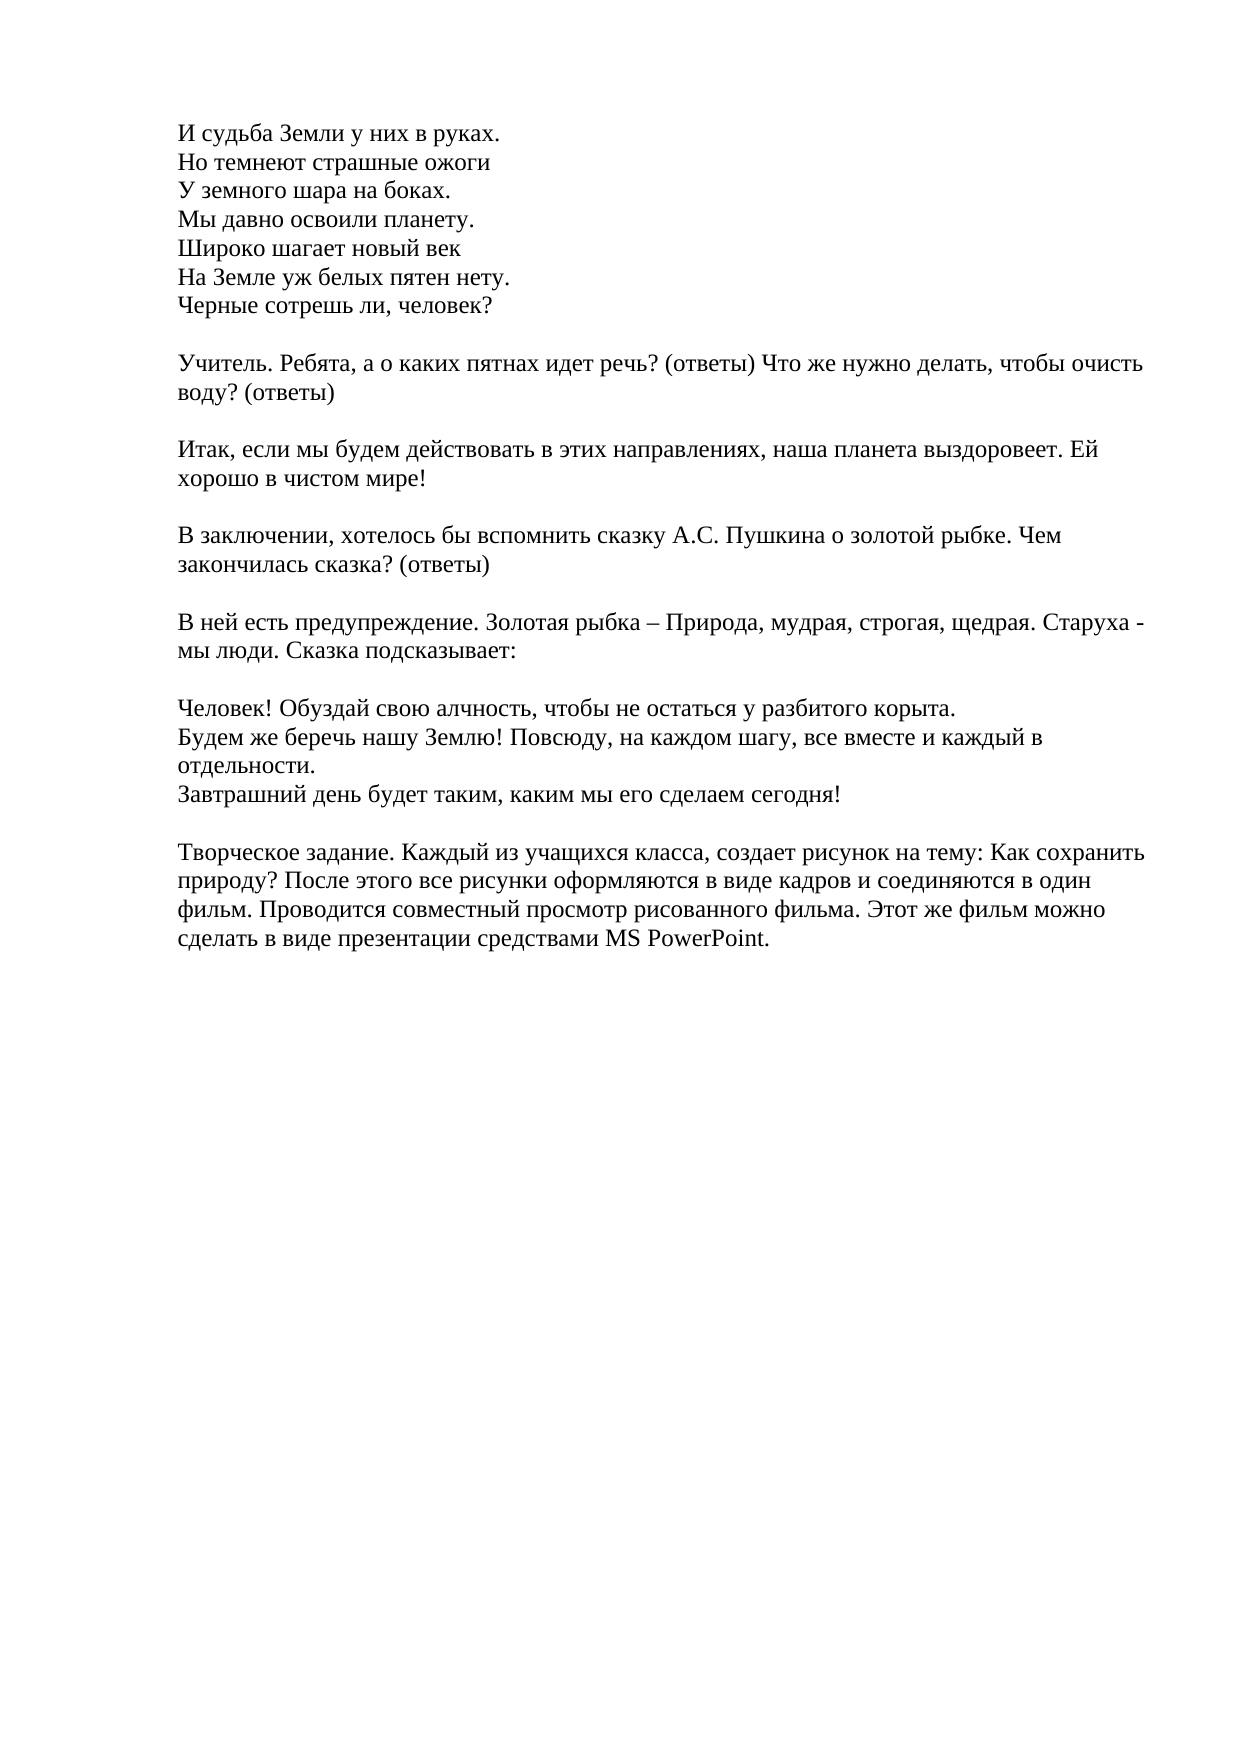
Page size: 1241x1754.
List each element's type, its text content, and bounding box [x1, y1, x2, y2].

text Широко шагает новый век [177, 233, 1152, 262]
text На Земле уж белых пятен нету. [177, 262, 1152, 291]
text Учитель. Ребята, а о каких пятнах идет речь? (ответы) Что же нужно делать, чтобы очисть воду? (ответы) [177, 348, 1152, 406]
text Черные сотрешь ли, человек? [177, 291, 1152, 319]
text В ней есть предупреждение. Золотая рыбка – Природа, мудрая, строгая, щедрая. Старуха - мы люди. Сказка подсказывает: [177, 607, 1152, 664]
text Завтрашний день будет таким, каким мы его сделаем сегодня! [177, 779, 1152, 808]
text Итак, если мы будем действовать в этих направлениях, наша планета выздоровеет. Ей хорошо в чистом мире! [177, 434, 1152, 492]
text Творческое задание. Каждый из учащихся класса, создает рисунок на тему: Как сохранить природу? После этого все рисунки оформляются в виде кадров и соединяются в один фильм. Проводится совместный просмотр рисованного фильма. Этот же фильм можно сделать в виде презентации средствами MS PowerPoint. [177, 837, 1152, 952]
text Но темнеют страшные ожоги [177, 147, 1152, 176]
text И судьба Земли у них в руках. [177, 118, 1152, 147]
text Человек! Обуздай свою алчность, чтобы не остаться у разбитого корыта. [177, 693, 1152, 722]
text В заключении, хотелось бы вспомнить сказку А.С. Пушкина о золотой рыбке. Чем закончилась сказка? (ответы) [177, 521, 1152, 578]
text У земного шара на боках. [177, 176, 1152, 204]
text Будем же беречь нашу Землю! Повсюду, на каждом шагу, все вместе и каждый в отдельности. [177, 722, 1152, 779]
text Мы давно освоили планету. [177, 204, 1152, 233]
